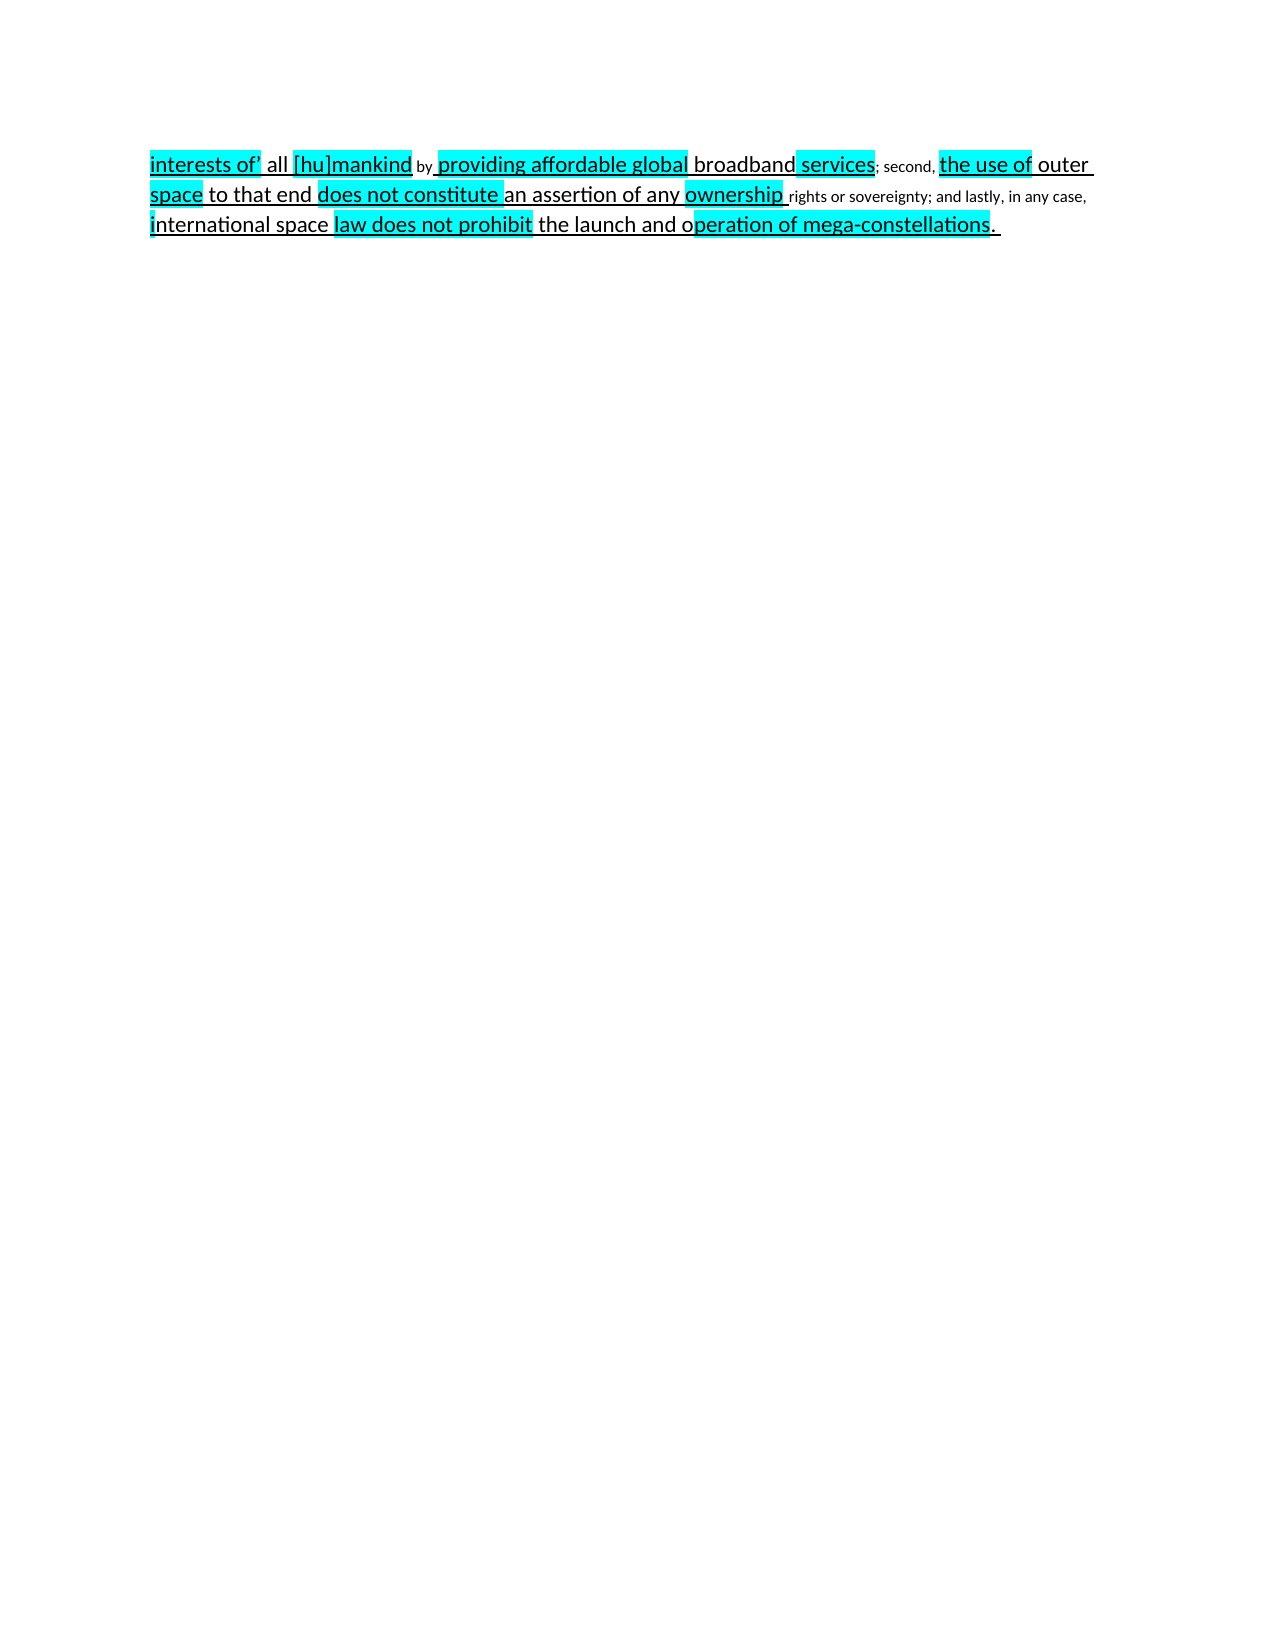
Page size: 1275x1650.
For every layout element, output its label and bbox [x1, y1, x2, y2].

text [150, 150, 1125, 238]
